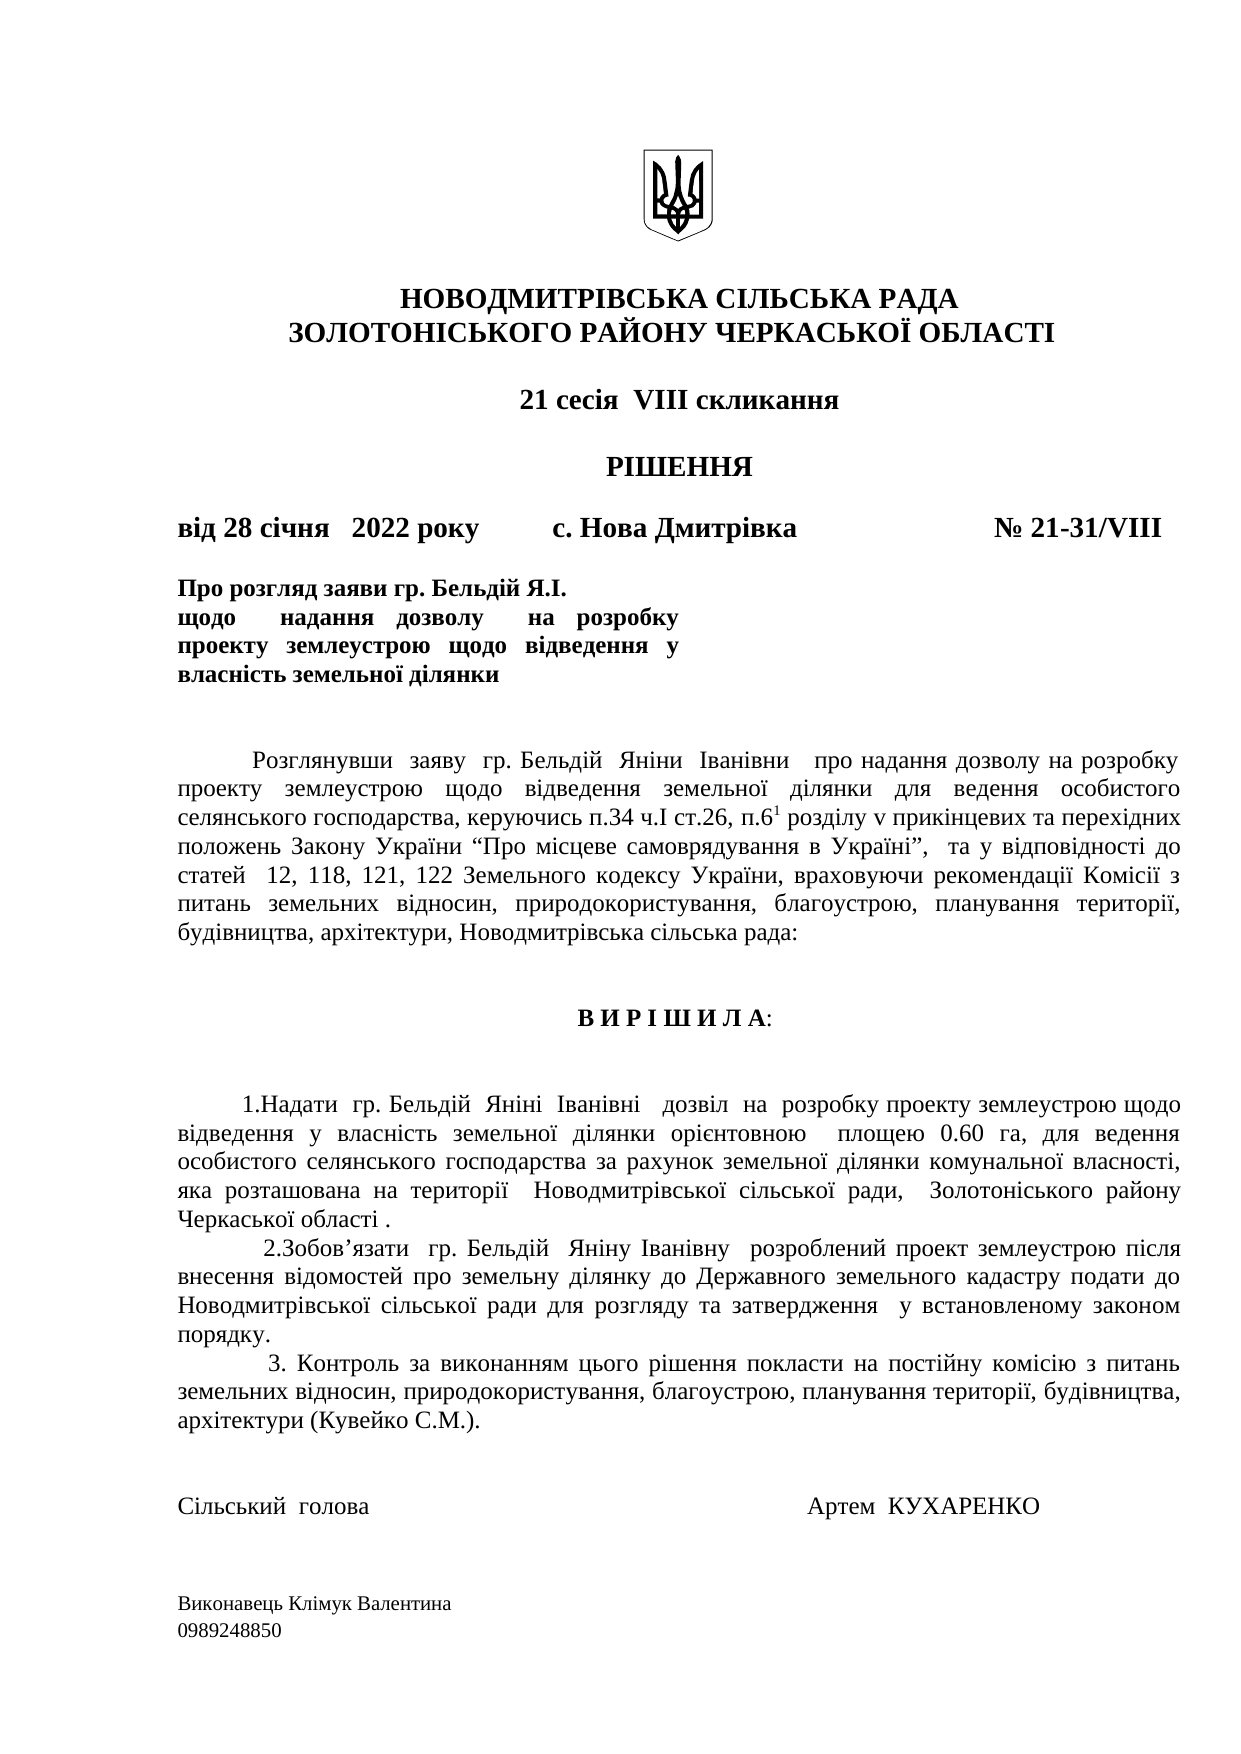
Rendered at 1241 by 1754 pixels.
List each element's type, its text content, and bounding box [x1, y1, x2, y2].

text 1.Надати гр. Бельдій Яніні Іванівні дозвіл на розробку проекту землеустрою щодо відведення у власність земельної ділянки орієнтовною площею 0.60 га, для ведення особистого селянського господарства за рахунок земельної ділянки комунальної власності, яка розташована на території Новодмитрівської сільської ради, Золотоніського району Черкаської області . [177, 1089, 1181, 1233]
text Розглянувши заяву гр. Бельдій Яніни Іванівни про надання дозволу на розробку проекту землеустрою щодо відведення земельної ділянки для ведення особистого селянського господарства, керуючись п.34 ч.І ст.26, п.61 розділу v прикінцевих та перехідних положень Закону України “Про місцеве самоврядування в Україні”, та у відповідності до статей 12, 118, 121, 122 Земельного кодексу України, враховуючи рекомендації Комісії з питань земельних відносин, природокористування, благоустрою, планування території, будівництва, архітектури, Новодмитрівська сільська рада: [177, 745, 1181, 946]
text Про розгляд заяви гр. Бельдій Я.І. [177, 573, 679, 602]
text ЗОЛОТОНІСЬКОГО РАЙОНУ ЧЕРКАСЬКОЇ ОБЛАСТІ [177, 315, 1167, 348]
text Виконавець Клімук Валентина [177, 1591, 1181, 1614]
text від 28 січня 2022 року с. Нова Дмитрівка № 21-31/VІІІ [177, 511, 1181, 544]
text НОВОДМИТРІВСЬКА СІЛЬСЬКА РАДА [177, 281, 1181, 315]
text РІШЕННЯ [177, 449, 1181, 483]
text 21 сесія VIІІ скликання [177, 382, 1181, 416]
text 0989248850 [177, 1618, 1181, 1642]
text 2.Зобов’язати гр. Бельдій Яніну Іванівну розроблений проект землеустрою після внесення відомостей про земельну ділянку до Державного земельного кадастру подати до Новодмитрівської сільської ради для розгляду та затвердження у встановленому законом порядку. [177, 1233, 1181, 1348]
text В И Р І Ш И Л А: [177, 1003, 1181, 1031]
text щодо надання дозволу на розробку проекту землеустрою щодо відведення у власність земельної ділянки [177, 602, 679, 688]
text Сільський голова Артем КУХАРЕНКО [177, 1491, 1181, 1520]
text 3. Контроль за виконанням цього рішення покласти на постійну комісію з питань земельних відносин, природокористування, благоустрою, планування території, будівництва, архітектури (Кувейко С.М.). [177, 1348, 1181, 1434]
